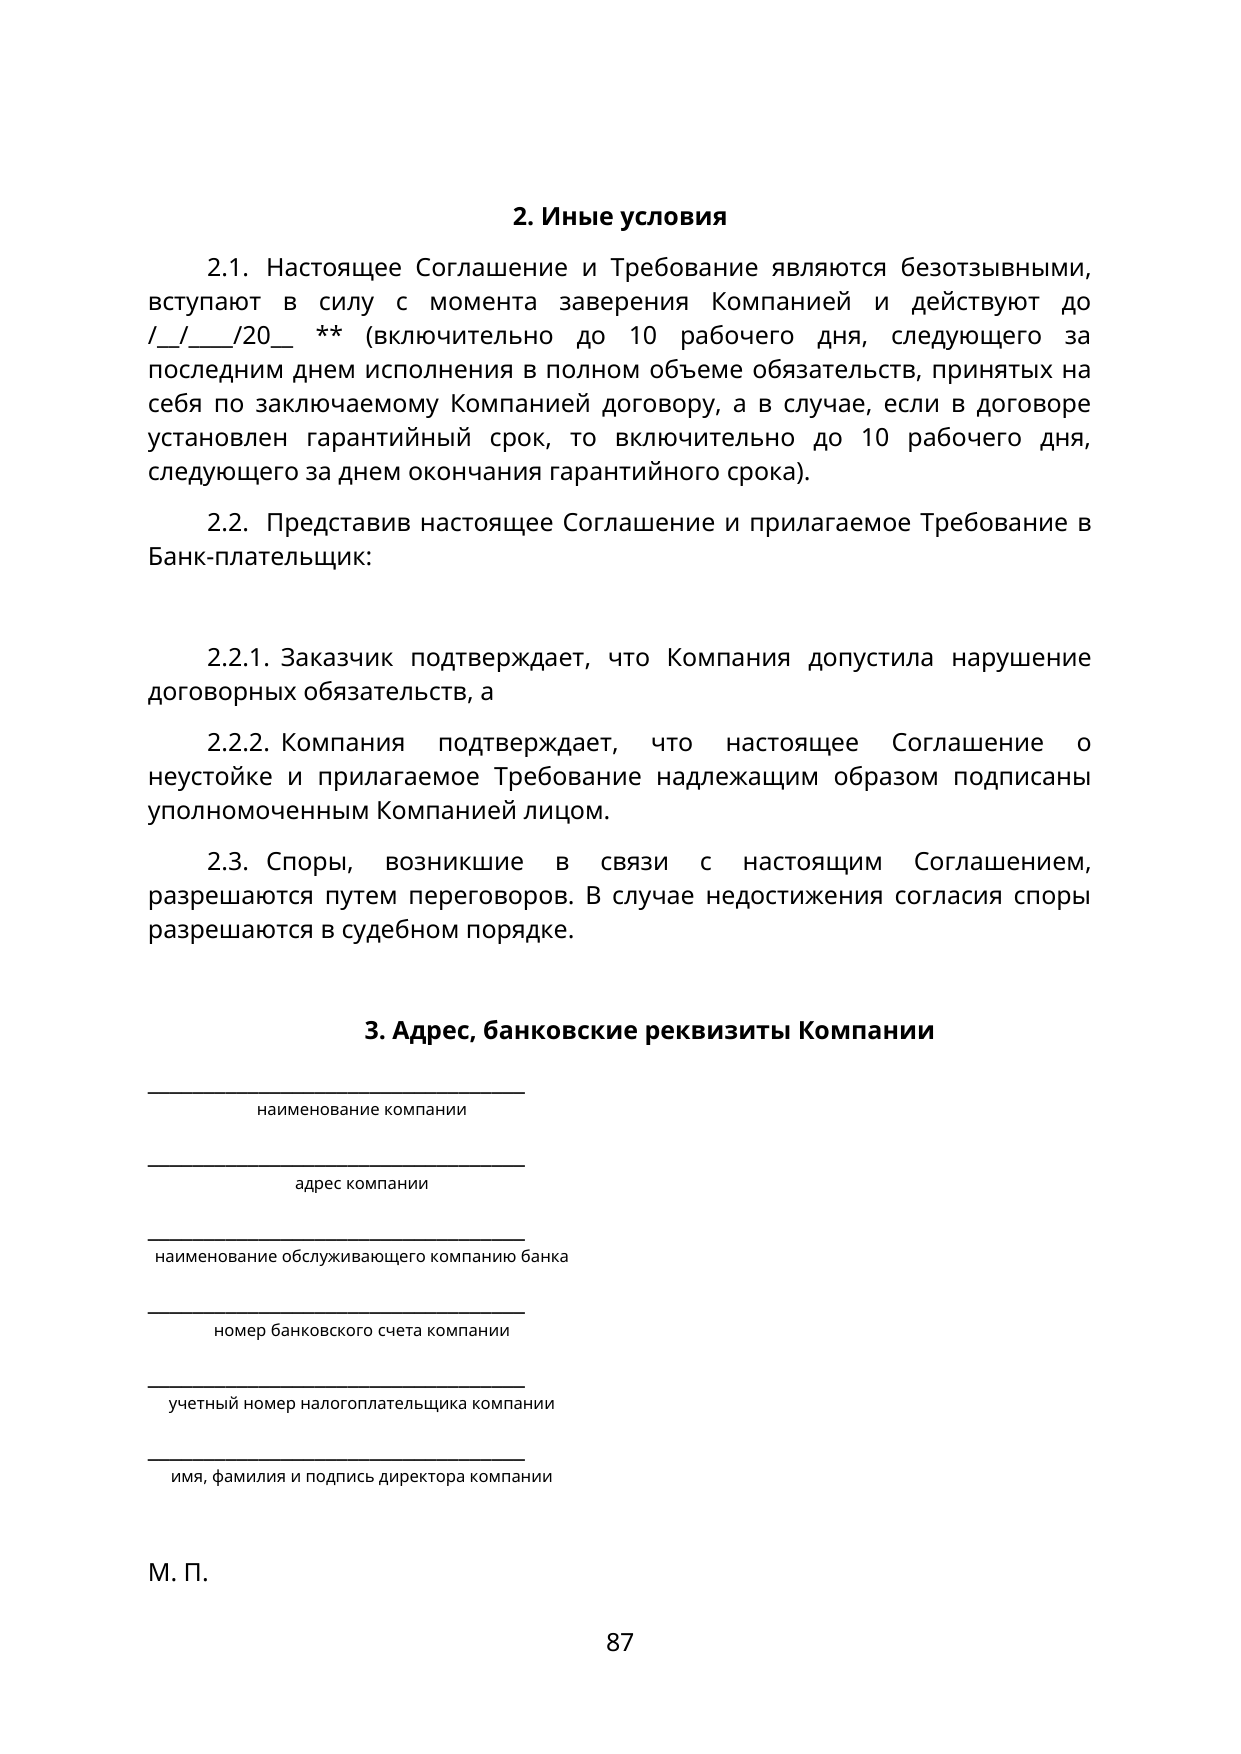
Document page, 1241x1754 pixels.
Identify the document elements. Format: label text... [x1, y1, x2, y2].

text номер банковского счета компании [148, 1318, 576, 1341]
text __________________________________ [148, 1211, 1092, 1245]
text 2.3. Споры, возникшие в связи с настоящим Соглашением, разрешаются путем переговоров. В случае недостижения согласия споры разрешаются в судебном порядке. [148, 843, 1092, 946]
text адрес компании [148, 1171, 576, 1194]
text __________________________________ [148, 1357, 1092, 1392]
text __________________________________ [148, 1064, 1092, 1098]
text 2.2.2. Компания подтверждает, что настоящее Соглашение о неустойке и прилагаемое Требование надлежащим образом подписаны уполномоченным Компанией лицом. [148, 724, 1092, 827]
text 2.2.1. Заказчик подтверждает, что Компания допустила нарушение договорных обязательств, а [148, 640, 1092, 708]
text __________________________________ [148, 1284, 1092, 1318]
text М. П. [148, 1555, 1092, 1589]
text 3. Адрес, банковские реквизиты Компании [148, 1013, 1092, 1047]
text имя, фамилия и подпись директора компании [148, 1465, 576, 1488]
text __________________________________ [148, 1431, 1092, 1465]
text учетный номер налогоплательщика компании [148, 1392, 576, 1414]
text наименование компании [148, 1098, 576, 1121]
text 2.2. Представив настоящее Соглашение и прилагаемое Требование в Банк-плательщик: [148, 504, 1092, 572]
text 2. Иные условия [148, 198, 1092, 232]
text __________________________________ [148, 1137, 1092, 1171]
text 2.1. Настоящее Соглашение и Требование являются безотзывными, вступают в силу с момента заверения Компанией и действуют до /__/____/20__ ** (включительно до 10 рабочего дня, следующего за последним днем исполнения в полном объеме обязательств, принятых на себя по заключаемому Компанией договору, а в случае, если в договоре установлен гарантийный срок, то включительно до 10 рабочего дня, следующего за днем окончания гарантийного срока). [148, 249, 1092, 488]
text наименование обслуживающего компанию банка [148, 1245, 576, 1267]
